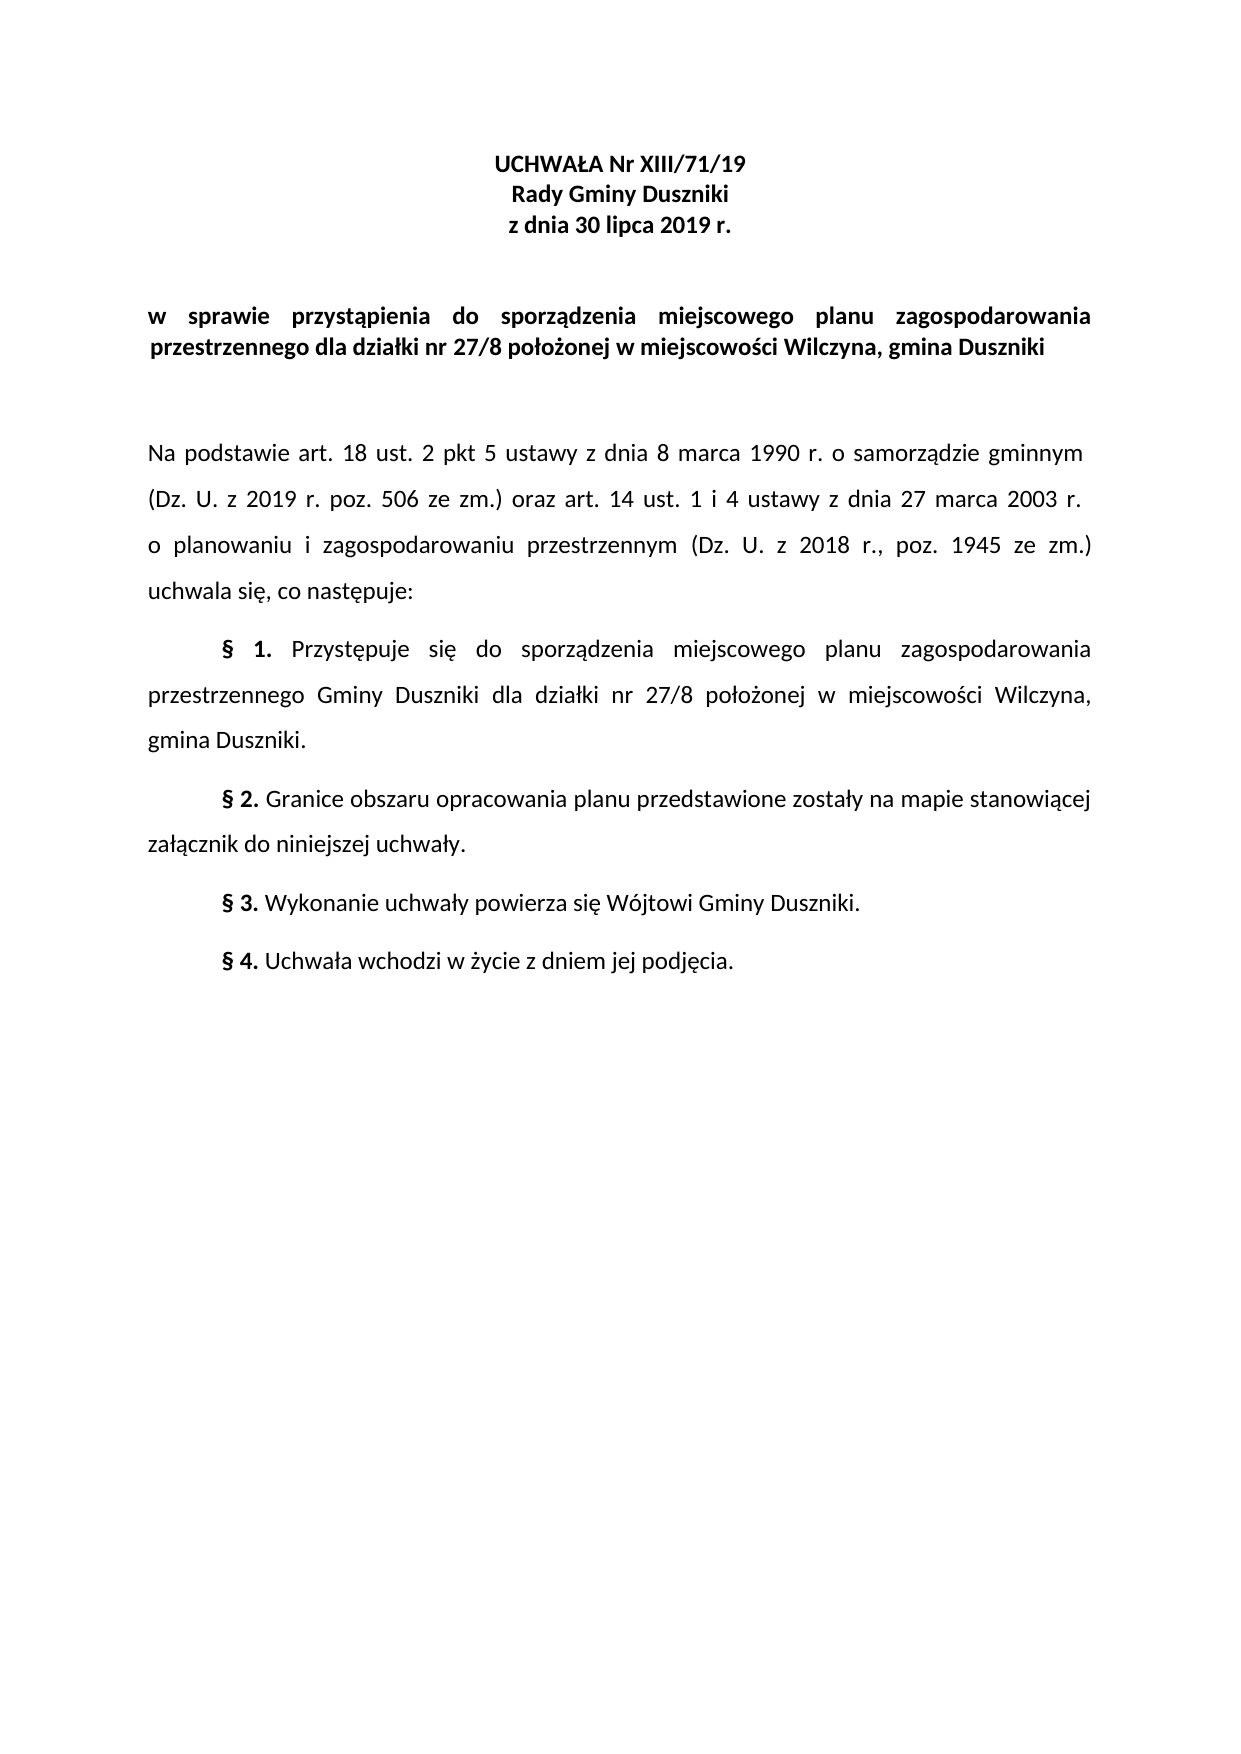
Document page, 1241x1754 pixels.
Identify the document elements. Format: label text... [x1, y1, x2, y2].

text § 4. Uchwała wchodzi w życie z dniem jej podjęcia. [148, 945, 1092, 975]
text § 2. Granice obszaru opracowania planu przedstawione zostały na mapie stanowiącej załącznik do niniejszej uchwały. [148, 783, 1092, 859]
text w sprawie przystąpienia do sporządzenia miejscowego planu zagospodarowania przestrzennego dla działki nr 27/8 położonej w miejscowości Wilczyna, gmina Duszniki [148, 300, 1092, 361]
text § 1. Przystępuje się do sporządzenia miejscowego planu zagospodarowania przestrzennego Gminy Duszniki dla działki nr 27/8 położonej w miejscowości Wilczyna, gmina Duszniki. [148, 633, 1092, 755]
text Na podstawie art. 18 ust. 2 pkt 5 ustawy z dnia 8 marca 1990 r. o samorządzie gminnym (Dz. U. z 2019 r. poz. 506 ze zm.) oraz art. 14 ust. 1 i 4 ustawy z dnia 27 marca 2003 r. o planowaniu i zagospodarowaniu przestrzennym (Dz. U. z 2018 r., poz. 1945 ze zm.) uchwala się, co następuje: [148, 438, 1092, 605]
text Rady Gminy Duszniki [148, 178, 1092, 209]
text § 3. Wykonanie uchwały powierza się Wójtowi Gminy Duszniki. [148, 887, 1092, 917]
text UCHWAŁA Nr XIII/71/19 [148, 148, 1092, 178]
text z dnia 30 lipca 2019 r. [148, 209, 1092, 239]
